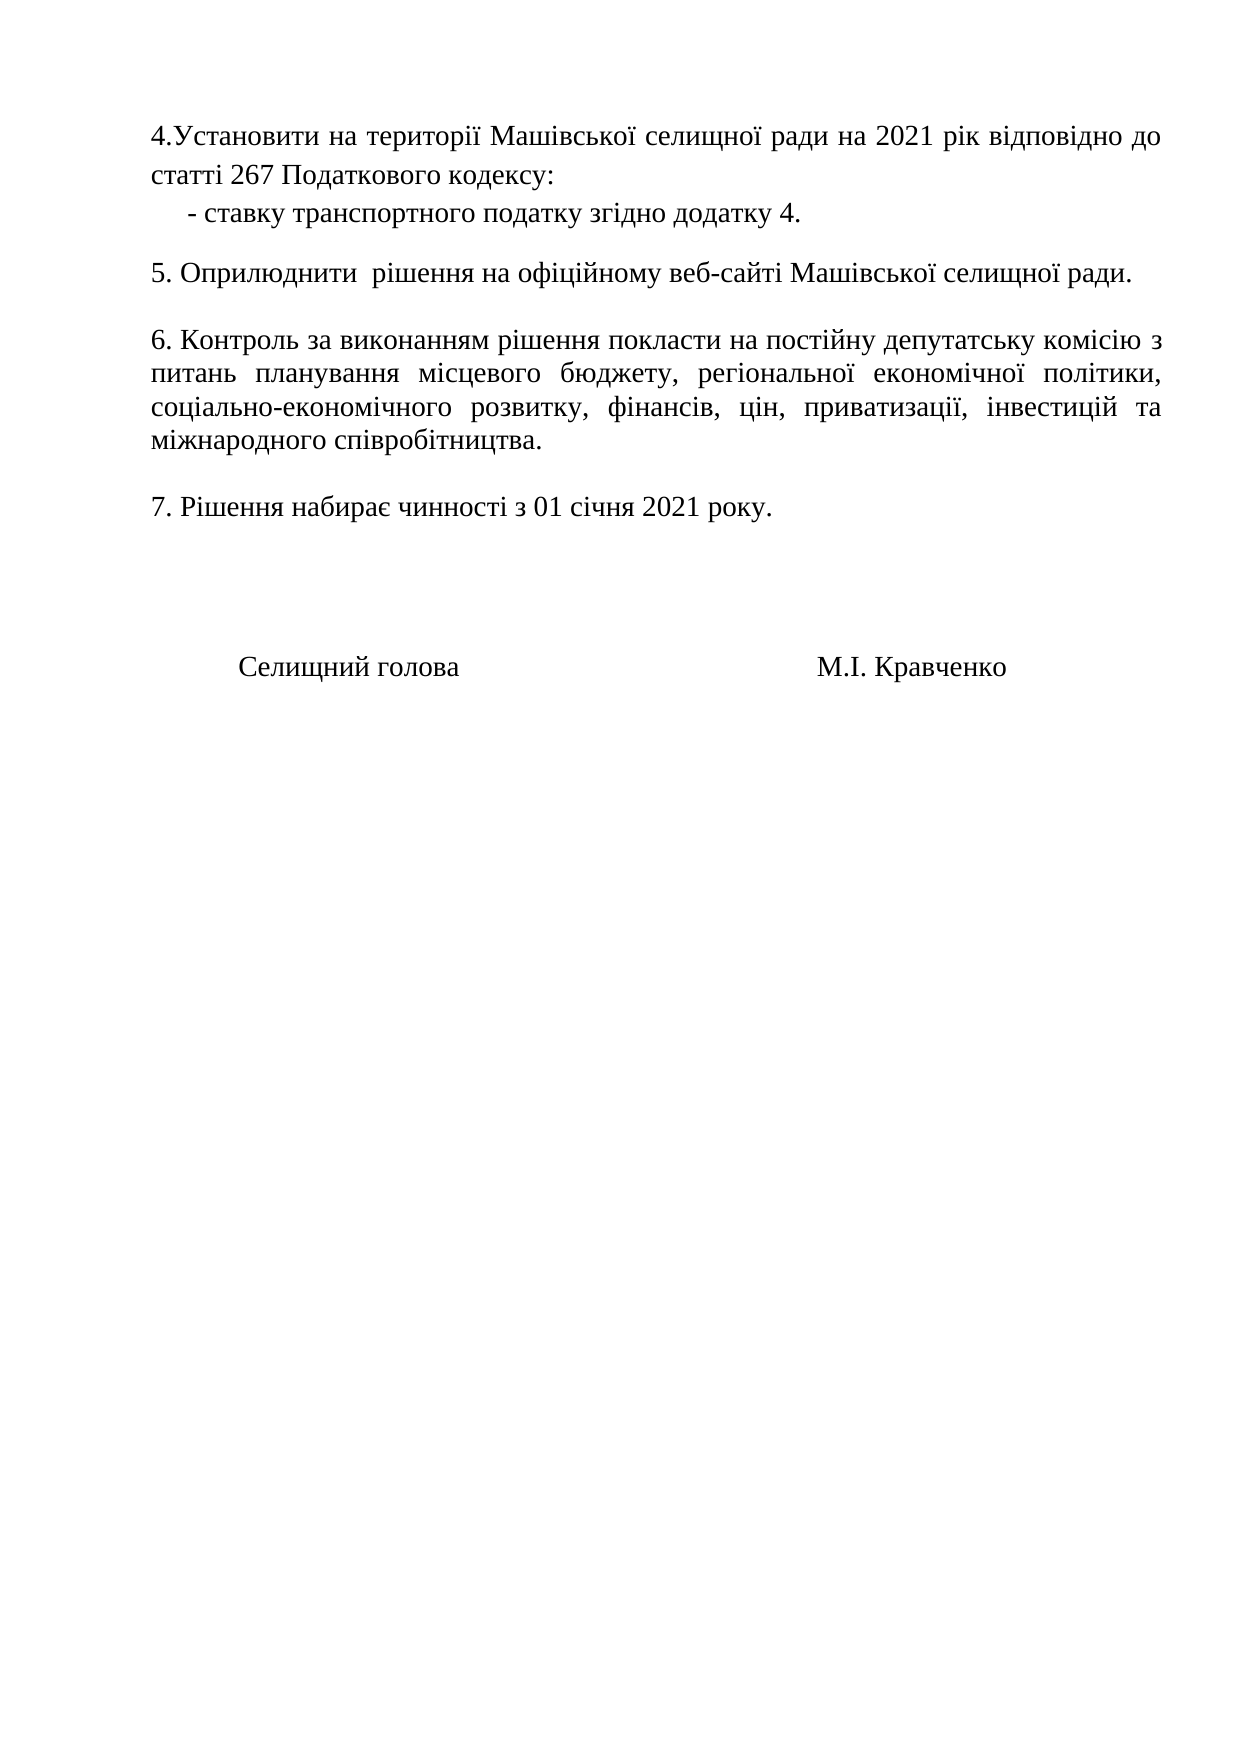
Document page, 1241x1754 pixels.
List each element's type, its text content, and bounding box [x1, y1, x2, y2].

text 5. Оприлюднити рішення на офіційному веб-сайті Машівської селищної ради. [151, 255, 1162, 288]
list 4.Установити на території Машівської селищної ради на 2021 рік відповідно до статті 267 Податкового кодексу: [151, 118, 1162, 190]
text 6. Контроль за виконанням рішення покласти на постійну депутатську комісію з питань планування місцевого бюджету, регіональної економічної політики, соціально-економічного розвитку, фінансів, цін, приватизації, інвестицій та міжнародного співробітництва. [151, 322, 1162, 456]
list - ставку транспортного податку згідно додатку 4. [151, 195, 1162, 229]
text Селищний голова М.І. Кравченко [151, 649, 1162, 683]
text 7. Рішення набирає чинності з 01 січня 2021 року. [151, 489, 1162, 523]
